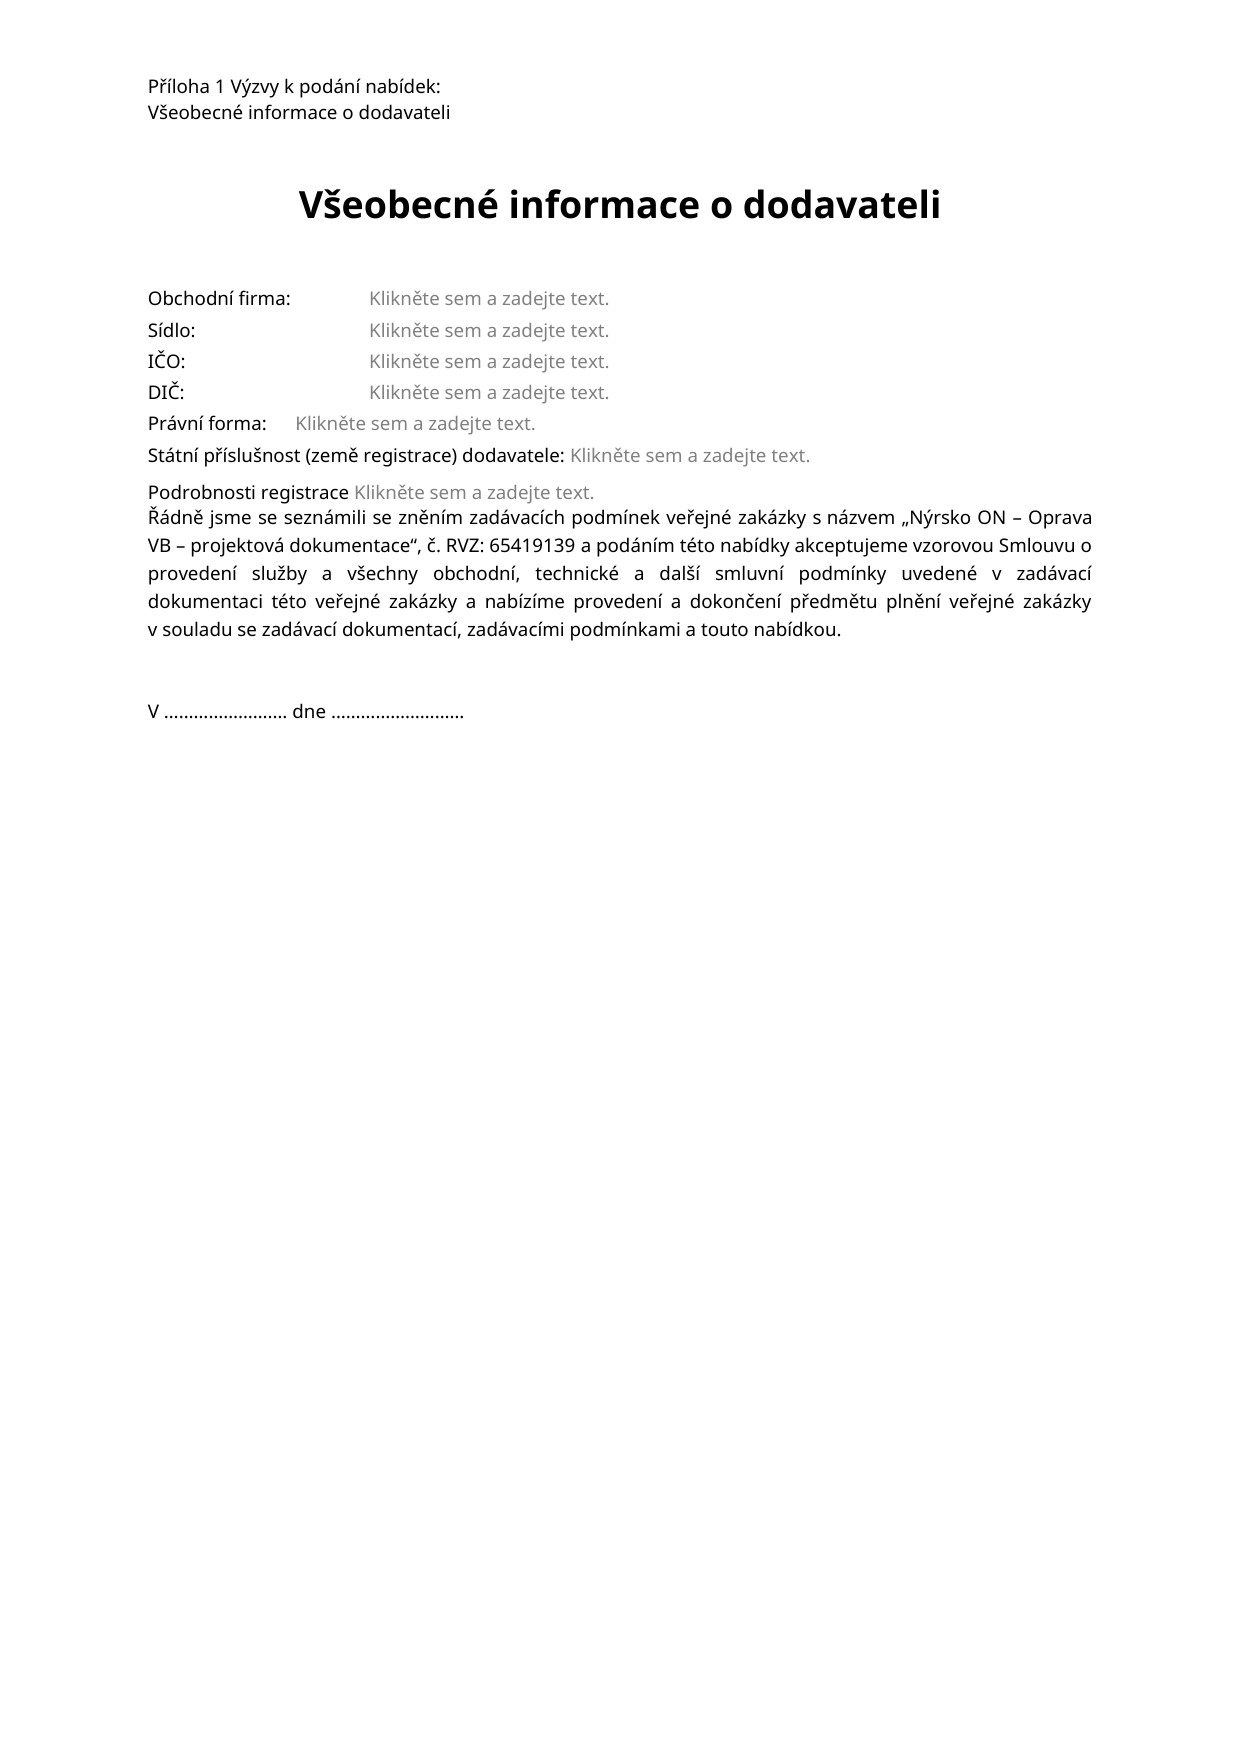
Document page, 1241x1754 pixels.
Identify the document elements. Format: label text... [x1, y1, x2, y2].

text Řádně jsme se seznámili se zněním zadávacích podmínek veřejné zakázky s názvem „Nýrsko ON – Oprava VB – projektová dokumentace“, č. RVZ: 65419139 a podáním této nabídky akceptujeme vzorovou Smlouvu o provedení služby a všechny obchodní, technické a další smluvní podmínky uvedené v zadávací dokumentaci této veřejné zakázky a nabízíme provedení a dokončení předmětu plnění veřejné zakázky v souladu se zadávací dokumentací, zadávacími podmínkami a touto nabídkou. [148, 504, 1093, 642]
text Podrobnosti registrace [148, 479, 1093, 504]
text Státní příslušnost (země registrace) dodavatele: [148, 442, 1093, 467]
text Právní forma: [148, 411, 1093, 436]
text Sídlo: [148, 317, 1093, 342]
text Obchodní firma: [148, 286, 1093, 311]
title Všeobecné informace o dodavateli [148, 178, 1093, 229]
text V ………………….… dne ……………………… [148, 695, 1092, 724]
text DIČ: [148, 379, 1093, 404]
text IČO: [148, 348, 1093, 373]
